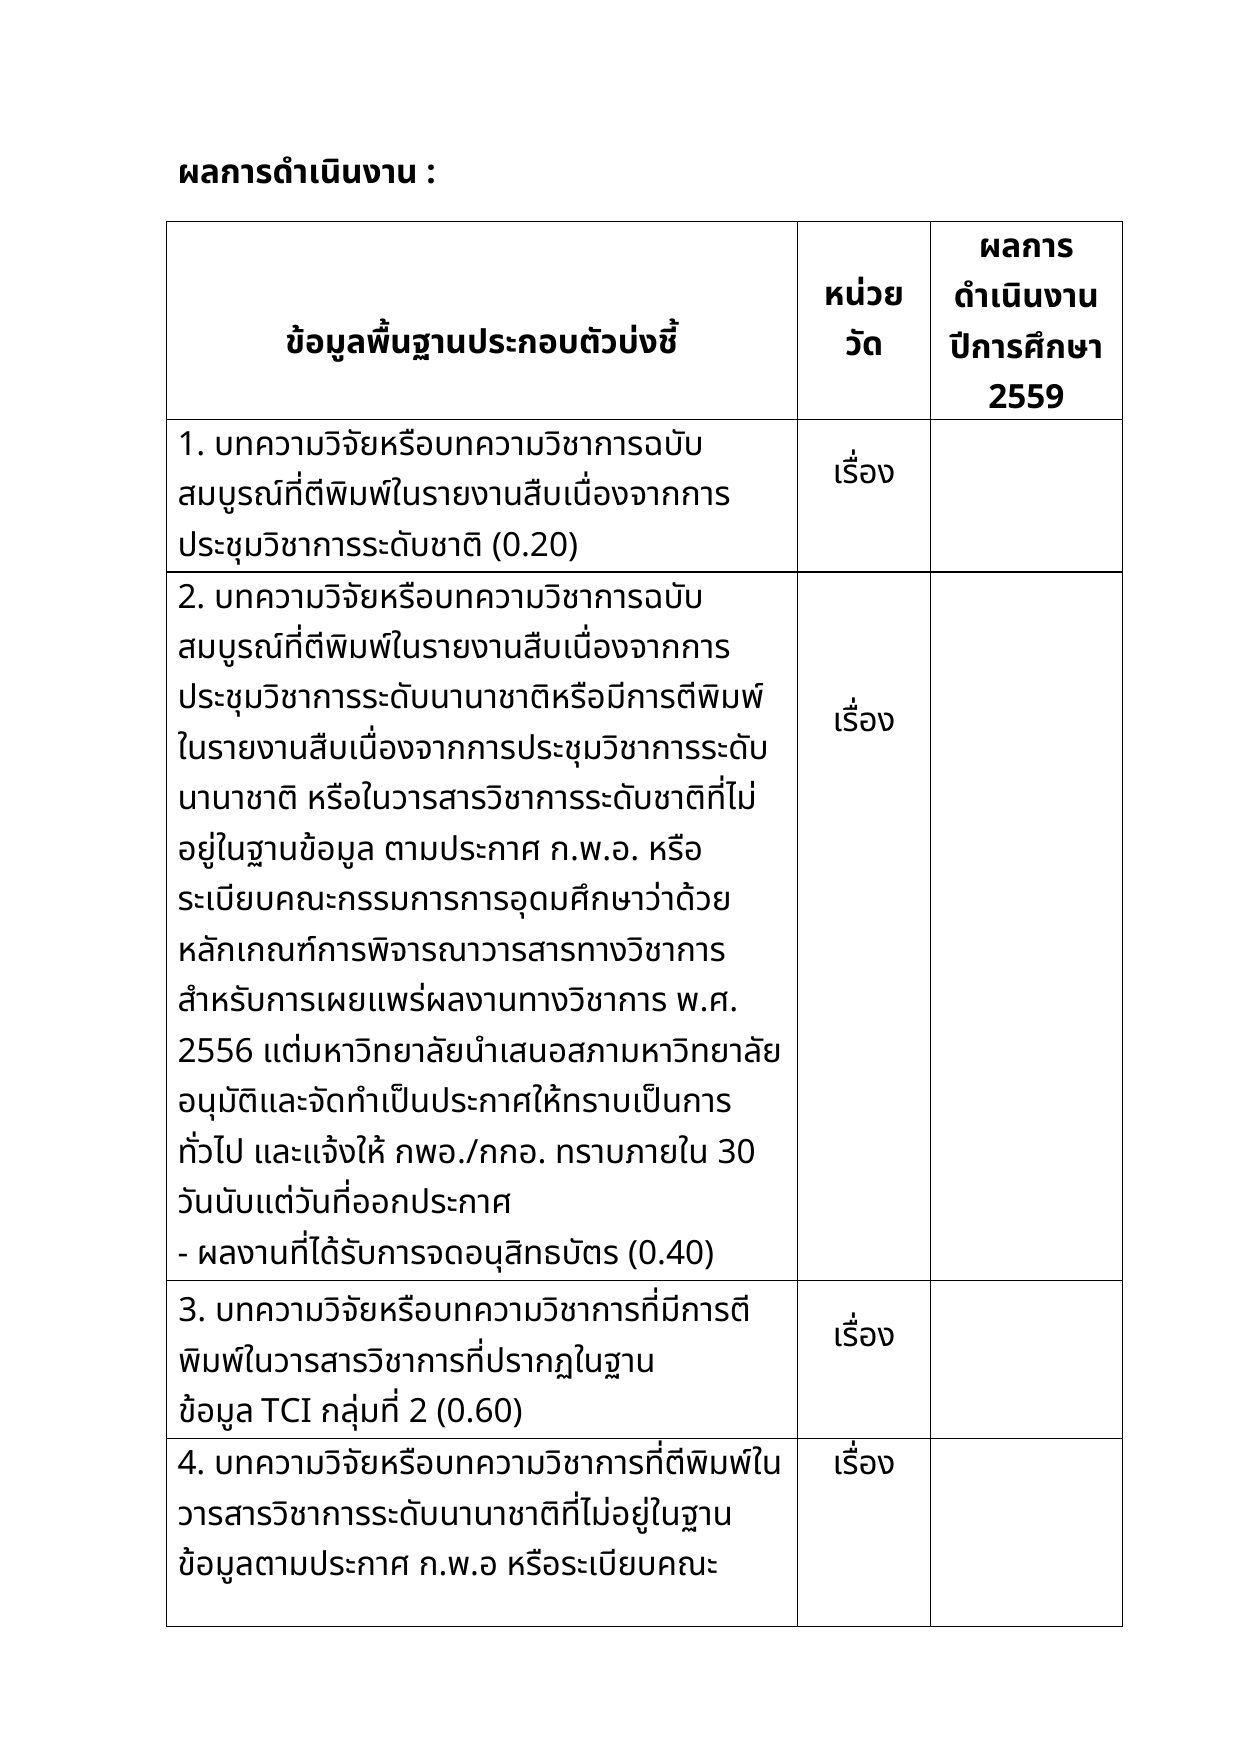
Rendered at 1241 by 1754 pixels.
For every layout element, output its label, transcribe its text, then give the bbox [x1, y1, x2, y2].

table_cell เรื่อง [798, 420, 930, 571]
table_cell เรื่อง [798, 1439, 930, 1626]
table_header ผลการดำเนินงาน ปีการศึกษา 2559 [931, 222, 1122, 419]
table_cell [931, 1281, 1122, 1438]
table_cell 1. บทความวิจัยหรือบทความวิชาการฉบับสมบูรณ์ที่ตีพิมพ์ในรายงานสืบเนื่องจากการประชุมวิชาการระดับชาติ (0.20) [167, 420, 797, 571]
table_header ข้อมูลพื้นฐานประกอบตัวบ่งชี้ [167, 222, 797, 419]
table_cell [931, 573, 1122, 1279]
table_cell เรื่อง [798, 573, 930, 1279]
table_cell เรื่อง [798, 1281, 930, 1438]
text ผลการดำเนินงาน : [177, 148, 1122, 198]
table_header หน่วยวัด [798, 222, 930, 419]
table_cell 2. บทความวิจัยหรือบทความวิชาการฉบับสมบูรณ์ที่ตีพิมพ์ในรายงานสืบเนื่องจากการประชุมวิชาการระดับนานาชาติหรือมีการตีพิมพ์ในรายงานสืบเนื่องจากการประชุมวิชาการระดับนานาชาติ หรือในวารสารวิชาการระดับชาติที่ไม่อยู่ในฐานข้อมูล ตามประกาศ ก.พ.อ. หรือระเบียบคณะกรรมการการอุดมศึกษาว่าด้วย หลักเกณฑ์การพิจารณาวารสารทางวิชาการสำหรับการเผยแพร่ผลงานทางวิชาการ พ.ศ. 2556 แต่มหาวิทยาลัยนำเสนอสภามหาวิทยาลัยอนุมัติและจัดทำเป็นประกาศให้ทราบเป็นการทั่วไป และแจ้งให้ กพอ./กกอ. ทราบภายใน 30 วันนับแต่วันที่ออกประกาศ - ผลงานที่ได้รับการจดอนุสิทธบัตร (0.40) [167, 573, 797, 1279]
table_cell [931, 420, 1122, 571]
table_cell [931, 1439, 1122, 1626]
table_cell 3. บทความวิจัยหรือบทความวิชาการที่มีการตีพิมพ์ในวารสารวิชาการที่ปรากฏในฐานข้อมูลTCI กลุ่มที่ 2 (0.60) [167, 1281, 797, 1438]
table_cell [167, 1439, 797, 1626]
